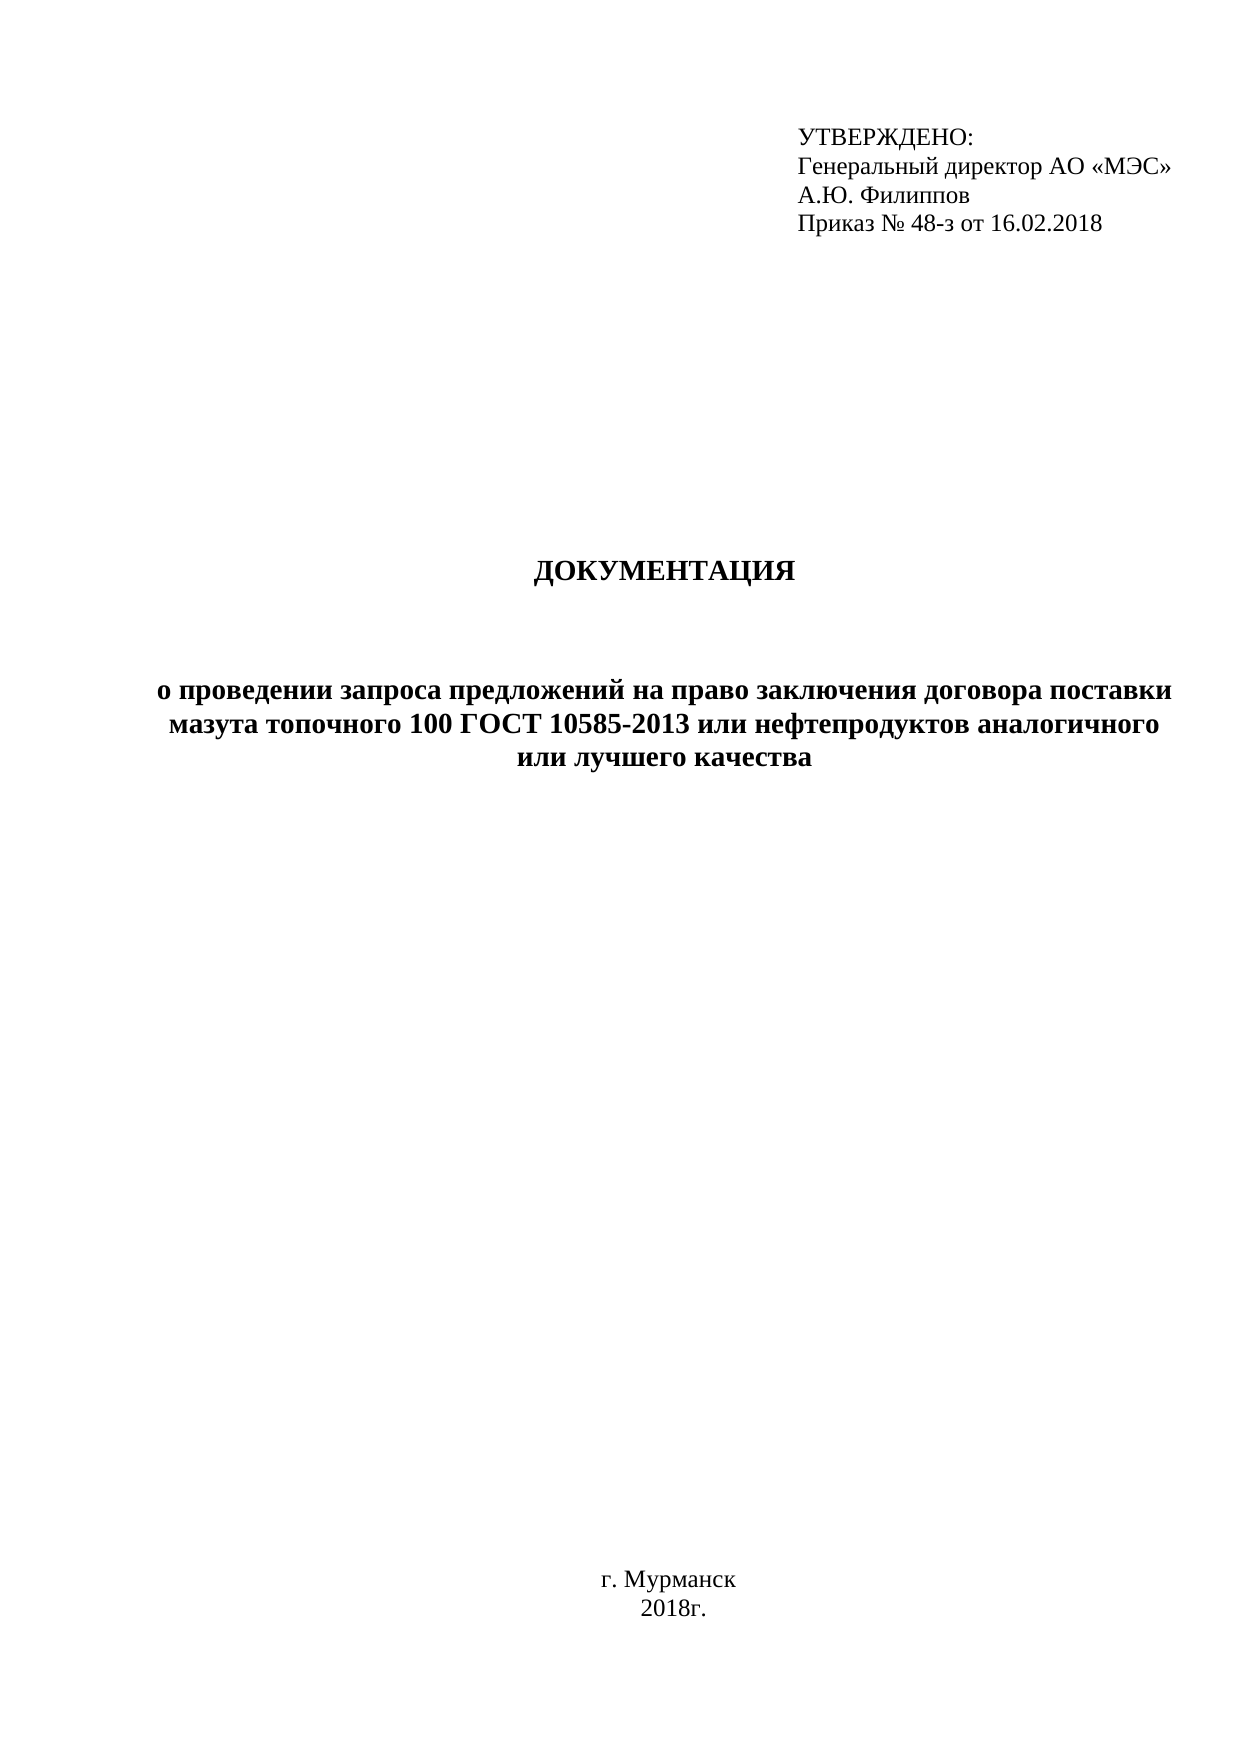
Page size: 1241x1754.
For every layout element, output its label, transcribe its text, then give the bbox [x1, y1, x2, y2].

text о проведении запроса предложений на право заключения договора поставки мазута топочного 100 ГОСТ 10585-2013 или нефтепродуктов аналогичного или лучшего качества [148, 672, 1181, 773]
text А.Ю. Филиппов [797, 180, 1181, 208]
text 2018г. [489, 1593, 852, 1622]
text Приказ № 48-з от 16.02.2018 [797, 208, 1181, 237]
text г. Мурманск [148, 1564, 852, 1593]
text Генеральный директор АО «МЭС» [797, 151, 1196, 180]
text ДОКУМЕНТАЦИЯ [148, 553, 1181, 587]
text УТВЕРЖДЕНО: [797, 122, 1181, 151]
